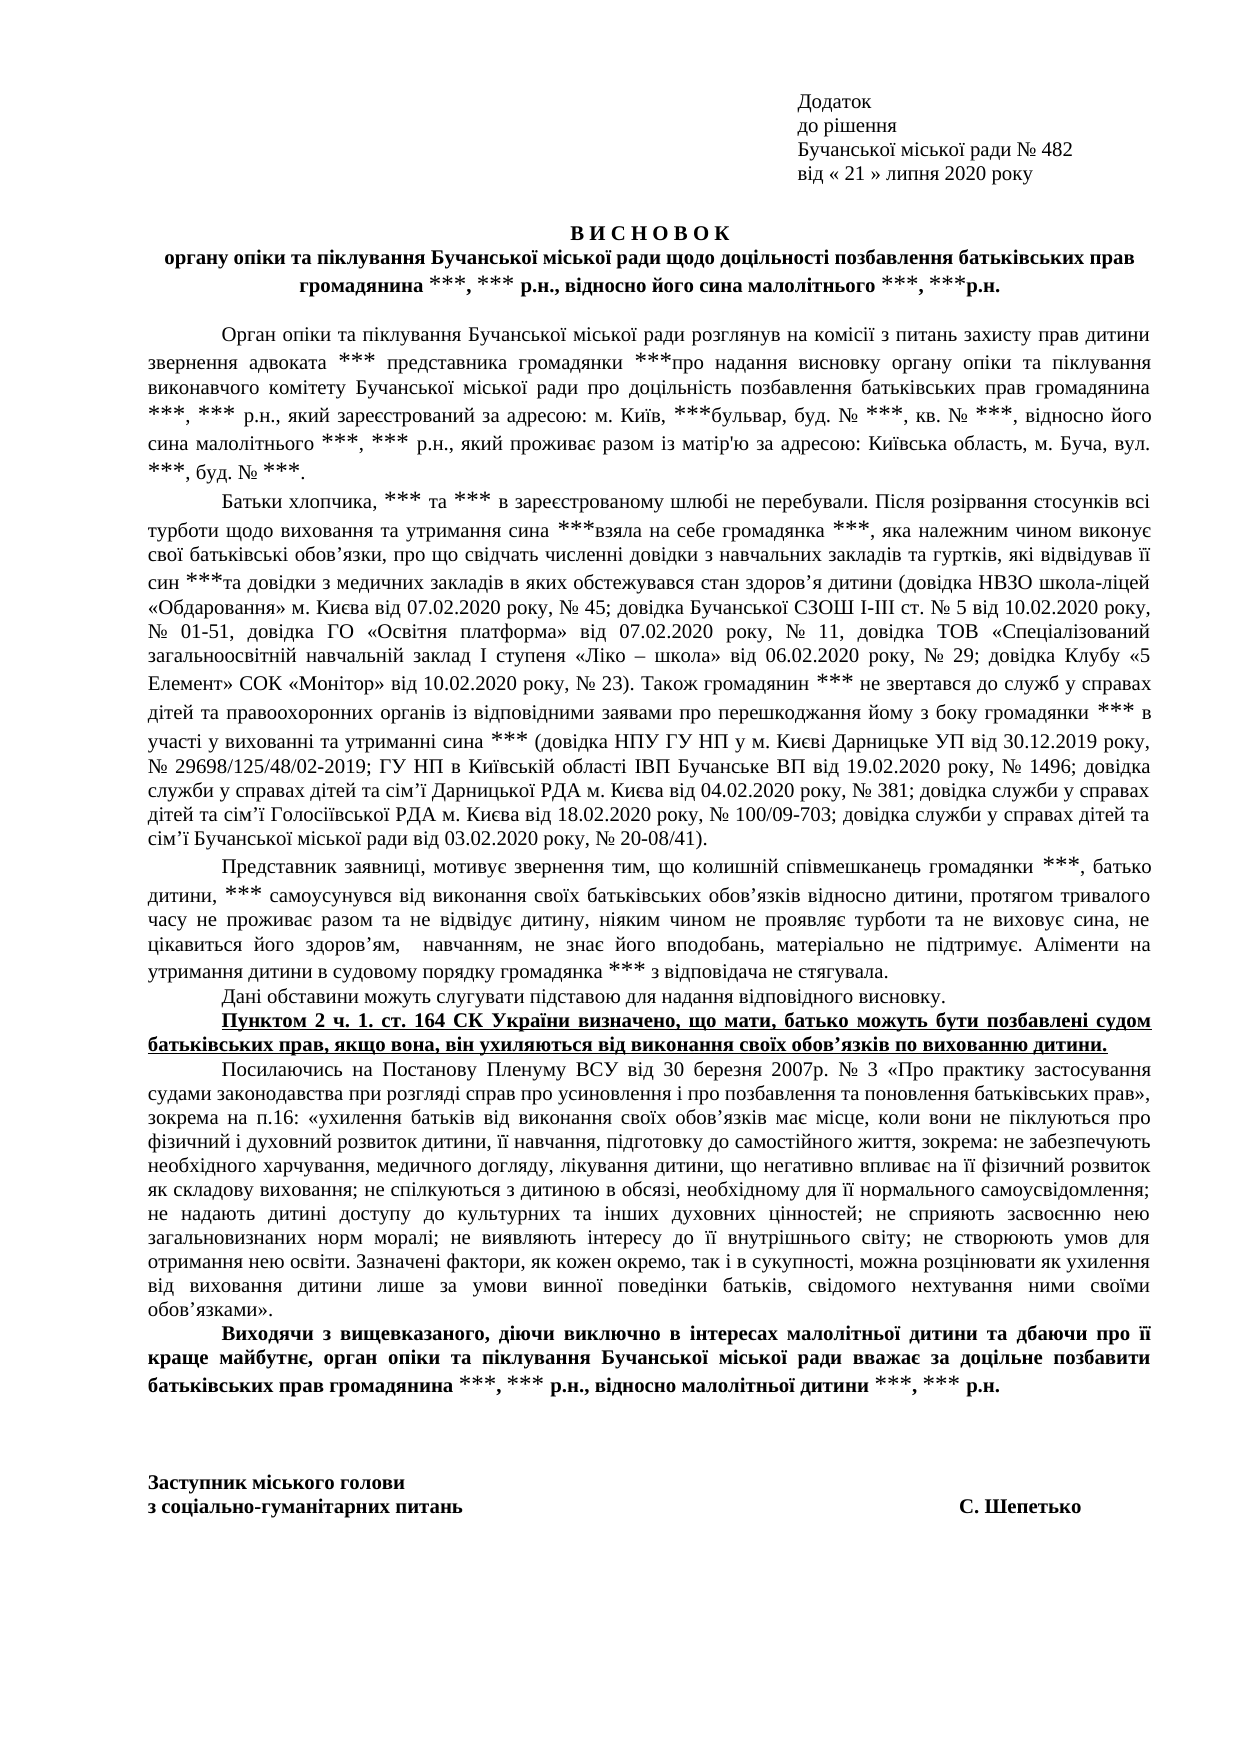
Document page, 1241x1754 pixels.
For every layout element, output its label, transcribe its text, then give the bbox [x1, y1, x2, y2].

text Додаток [797, 88, 1152, 113]
text до рішення [797, 113, 1152, 137]
text органу опіки та піклування Бучанської міської ради щодо доцільності позбавлення батьківських прав громадянина ***, *** р.н., відносно його сина малолітнього ***, ***р.н. [148, 245, 1152, 298]
text Орган опіки та піклування Бучанської міської ради розглянув на комісії з питань захисту прав дитини звернення адвоката *** представника громадянки ***про надання висновку органу опіки та піклування виконавчого комітету Бучанської міської ради про доцільність позбавлення батьківських прав громадянина ***, *** р.н., який зареєстрований за адресою: м. Київ, ***бульвар, буд. № ***, кв. № ***, відносно його сина малолітнього ***, *** р.н., який проживає разом із матір'ю за адресою: Київська область, м. Буча, вул. ***, буд. № ***. [148, 322, 1152, 485]
text Дані обставини можуть слугувати підставою для надання відповідного висновку. [148, 984, 1152, 1008]
text від « 21 » липня 2020 року [797, 161, 1152, 185]
text Заступник міського голови [148, 1470, 1152, 1494]
text В И С Н О В О К [148, 221, 1152, 245]
text Представник заявниці, мотивує звернення тим, що колишній співмешканець громадянки ***, батько дитини, *** самоусунувся від виконання своїх батьківських обов’язків відносно дитини, протягом тривалого часу не проживає разом та не відвідує дитину, ніяким чином не проявляє турботи та не виховує сина, не цікавиться його здоров’ям, навчанням, не знає його вподобань, матеріально не підтримує. Аліменти на утримання дитини в судовому порядку громадянка *** з відповідача не стягувала. [148, 850, 1152, 984]
text Посилаючись на Постанову Пленуму ВСУ від 30 березня 2007р. № 3 «Про практику застосування судами законодавства при розгляді справ про усиновлення і про позбавлення та поновлення батьківських прав», зокрема на п.16: «ухилення батьків від виконання своїх обов’язків має місце, коли вони не піклуються про фізичний і духовний розвиток дитини, її навчання, підготовку до самостійного життя, зокрема: не забезпечують необхідного харчування, медичного догляду, лікування дитини, що негативно впливає на її фізичний розвиток як складову виховання; не спілкуються з дитиною в обсязі, необхідному для її нормального самоусвідомлення; не надають дитині доступу до культурних та інших духовних цінностей; не сприяють засвоєнню нею загальновизнаних норм моралі; не виявляють інтересу до її внутрішнього світу; не створюють умов для отримання нею освіти. Зазначені фактори, як кожен окремо, так і в сукупності, можна розцінювати як ухилення від виховання дитини лише за умови винної поведінки батьків, свідомого нехтування ними своїми обов’язками». [148, 1056, 1152, 1321]
text Пунктом 2 ч. 1. ст. 164 СК України визначено, що мати, батько можуть бути позбавлені судом батьківських прав, якщо вона, він ухиляються від виконання своїх обов’язків по вихованню дитини. [148, 1008, 1152, 1056]
text Виходячи з вищевказаного, діючи виключно в інтересах малолітньої дитини та дбаючи про її краще майбутнє, орган опіки та піклування Бучанської міської ради вважає за доцільне позбавити батьківських прав громадянина ***, *** р.н., відносно малолітньої дитини ***, *** р.н. [148, 1321, 1152, 1398]
text з соціально-гуманітарних питань С. Шепетько [88, 1494, 1152, 1518]
text Бучанської міської ради № 482 [797, 137, 1208, 161]
text Батьки хлопчика, *** та *** в зареєстрованому шлюбі не перебували. Після розірвання стосунків всі турботи щодо виховання та утримання сина ***взяла на себе громадянка ***, яка належним чином виконує свої батьківські обов’язки, про що свідчать численні довідки з навчальних закладів та гуртків, які відвідував її син ***та довідки з медичних закладів в яких обстежувався стан здоров’я дитини (довідка НВЗО школа-ліцей «Обдаровання» м. Києва від 07.02.2020 року, № 45; довідка Бучанської СЗОШ І-ІІІ ст. № 5 від 10.02.2020 року, № 01-51, довідка ГО «Освітня платформа» від 07.02.2020 року, № 11, довідка ТОВ «Спеціалізований загальноосвітній навчальній заклад І ступеня «Ліко – школа» від 06.02.2020 року, № 29; довідка Клубу «5 Елемент» СОК «Монітор» від 10.02.2020 року, № 23). Також громадянин *** не звертався до служб у справах дітей та правоохоронних органів із відповідними заявами про перешкоджання йому з боку громадянки *** в участі у вихованні та утриманні сина *** (довідка НПУ ГУ НП у м. Києві Дарницьке УП від 30.12.2019 року, № 29698/125/48/02-2019; ГУ НП в Київській області ІВП Бучанське ВП від 19.02.2020 року, № 1496; довідка служби у справах дітей та сім’ї Дарницької РДА м. Києва від 04.02.2020 року, № 381; довідка служби у справах дітей та сім’ї Голосіївської РДА м. Києва від 18.02.2020 року, № 100/09-703; довідка служби у справах дітей та сім’ї Бучанської міської ради від 03.02.2020 року, № 20-08/41). [148, 485, 1152, 850]
